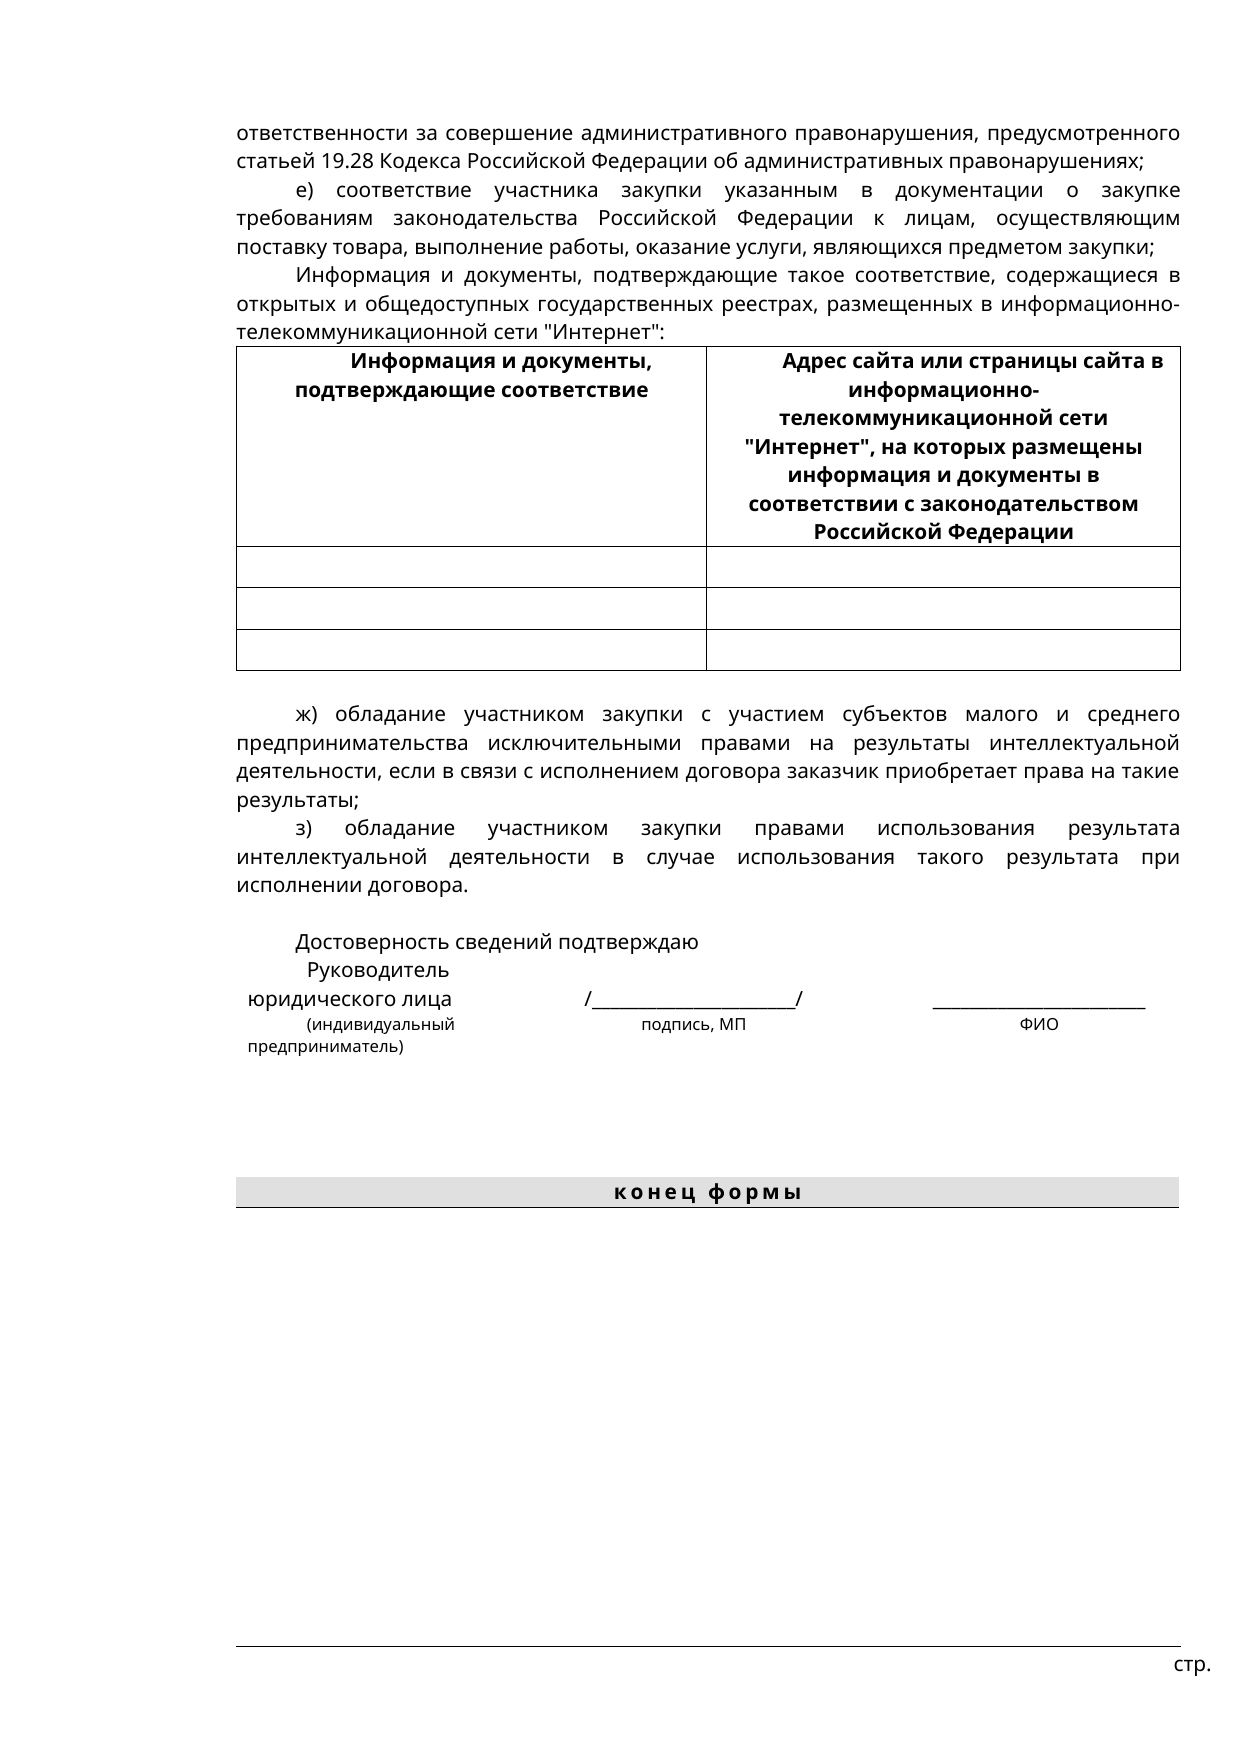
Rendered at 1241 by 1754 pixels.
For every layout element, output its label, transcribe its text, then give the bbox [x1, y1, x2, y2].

table_cell ФИО [838, 1013, 1181, 1058]
table_cell [237, 630, 706, 670]
table_cell (индивидуальный предприниматель) [236, 1013, 490, 1058]
table_header /______________________/ [490, 956, 838, 1012]
table_cell подпись, МП [490, 1013, 838, 1058]
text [236, 118, 1181, 175]
table_cell [237, 588, 706, 629]
table_cell [237, 547, 706, 587]
table_header _______________________ [838, 956, 1181, 1012]
table_header Руководитель юридического лица [236, 956, 490, 1012]
table_cell [707, 588, 1180, 629]
table_cell [707, 630, 1180, 670]
text конец формы [236, 1177, 1179, 1207]
table_header Адрес сайта или страницы сайта в информационно-телекоммуникационной сети "Интернет", на которых размещены информация и документы в соответствии с законодательством Российской Федерации [707, 347, 1180, 546]
table_header Информация и документы, подтверждающие соответствие [237, 347, 706, 546]
text з) обладание участником закупки правами использования результата интеллектуальной деятельности в случае использования такого результата при исполнении договора. [236, 813, 1181, 899]
text Достоверность сведений подтверждаю [236, 927, 1181, 956]
text Информация и документы, подтверждающие такое соответствие, содержащиеся в открытых и общедоступных государственных реестрах, размещенных в информационно-телекоммуникационной сети "Интернет": [236, 260, 1181, 346]
text ж) обладание участником закупки с участием субъектов малого и среднего предпринимательства исключительными правами на результаты интеллектуальной деятельности, если в связи с исполнением договора заказчик приобретает права на такие результаты; [236, 699, 1181, 813]
text е) соответствие участника закупки указанным в документации о закупке требованиям законодательства Российской Федерации к лицам, осуществляющим поставку товара, выполнение работы, оказание услуги, являющихся предметом закупки; [236, 175, 1181, 260]
table_cell [707, 547, 1180, 587]
